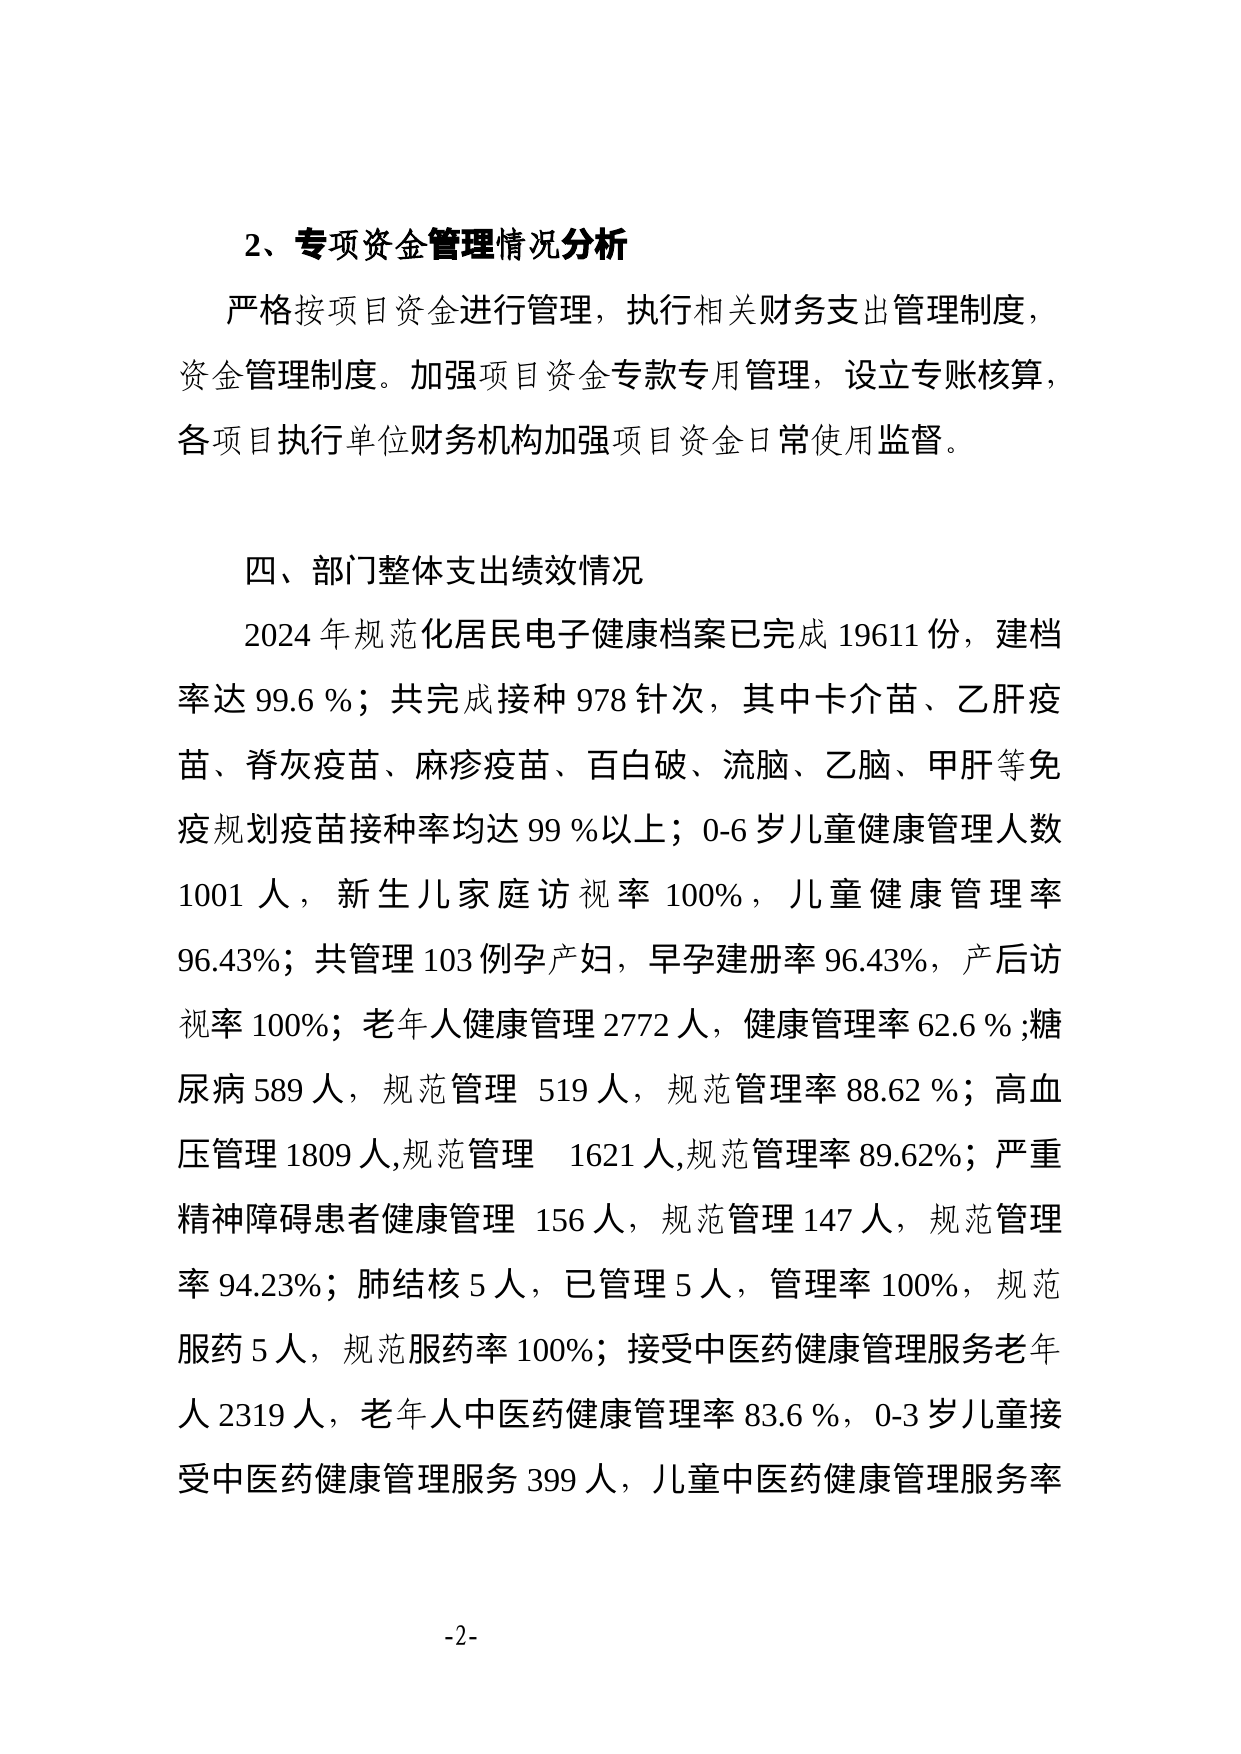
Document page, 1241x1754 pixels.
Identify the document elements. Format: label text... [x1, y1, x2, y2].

text 严格按项目资金进行管理，执行相关财务支出管理制度，资金管理制度。加强项目资金专款专用管理，设立专账核算，各项目执行单位财务机构加强项目资金日常使用监督。 [177, 392, 1063, 471]
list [177, 601, 1063, 1511]
text 严格按项目资金进行管理，执行相关财务支出管理制度，资金管理制度。加强项目资金专款专用管理，设立专账核算，各项目执行单位财务机构加强项目资金日常使用监督。 [177, 276, 1063, 354]
text 四、部门整体支出绩效情况 [177, 536, 1063, 601]
text 2、专项资金管理情况分析 [177, 211, 1063, 276]
